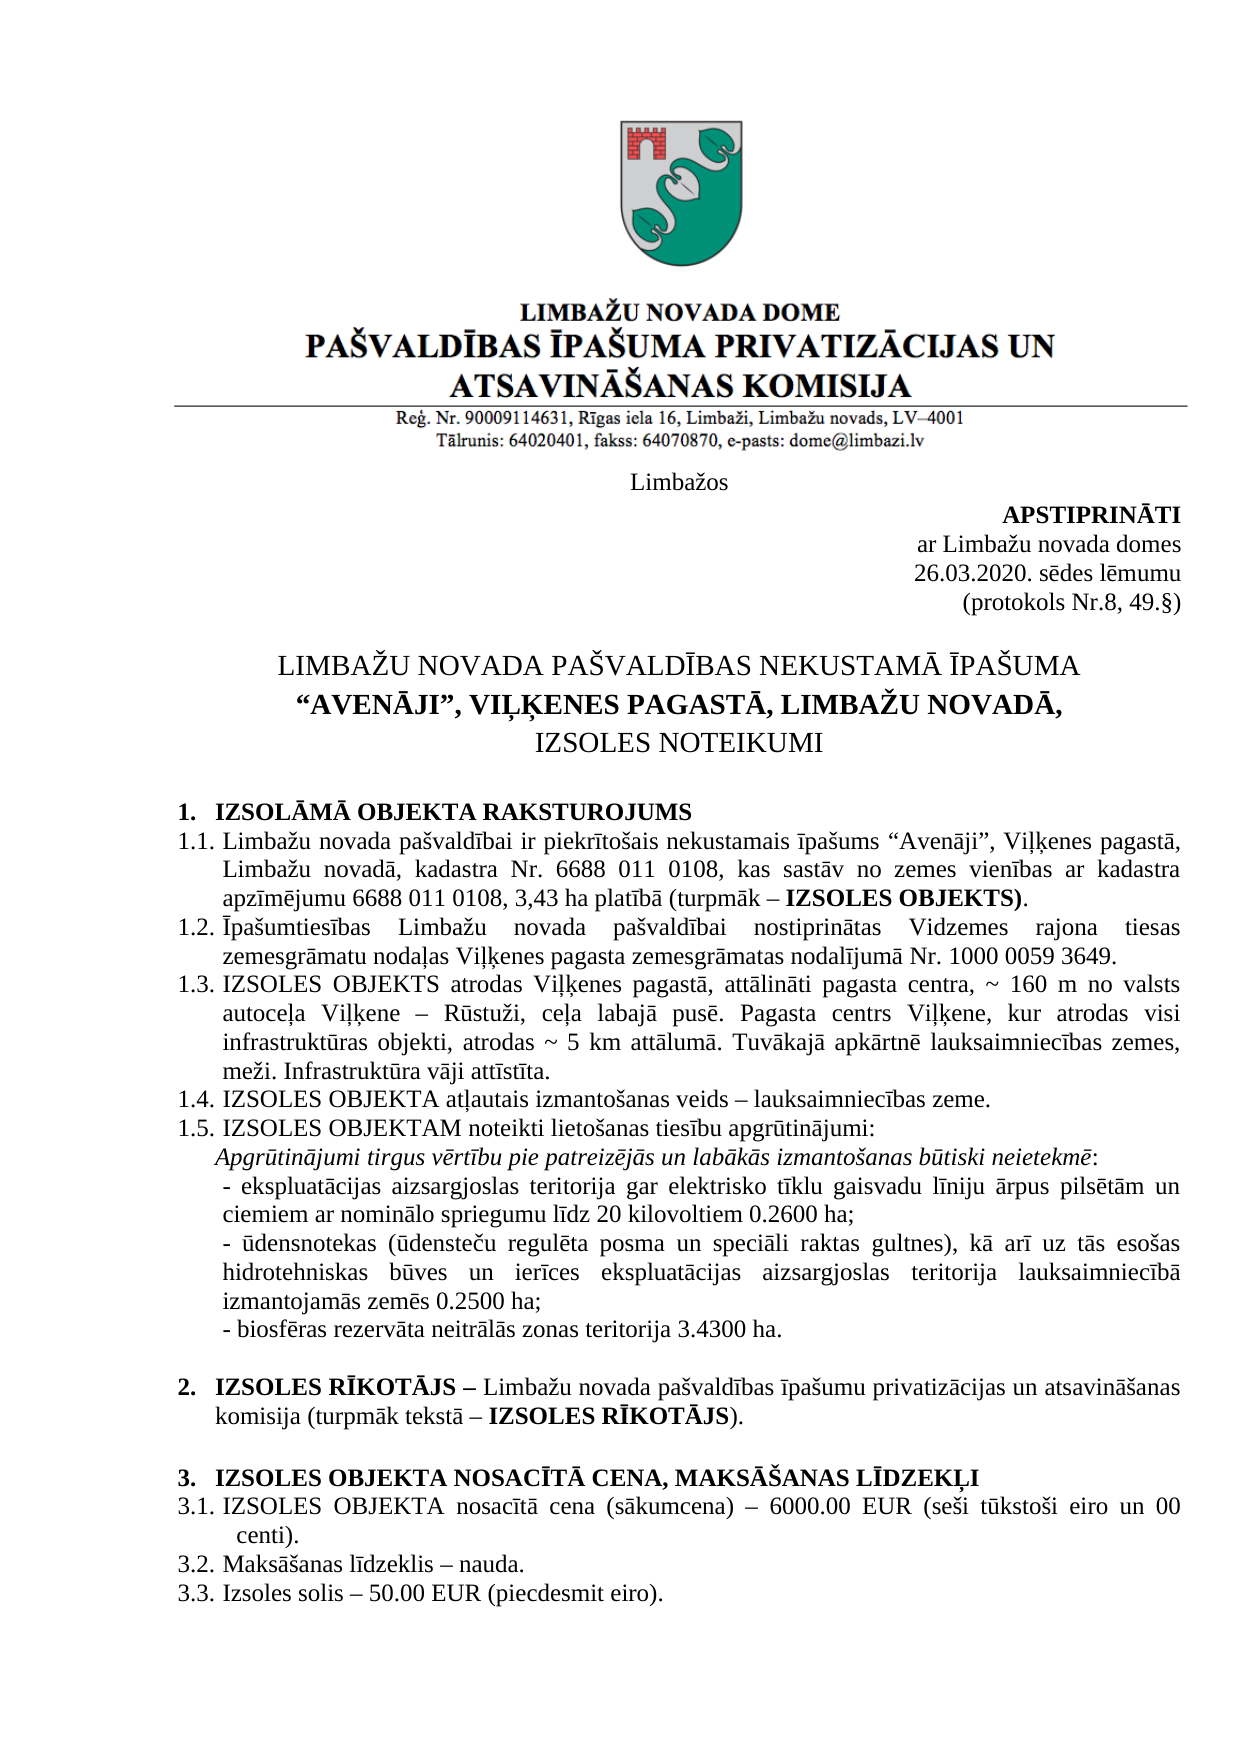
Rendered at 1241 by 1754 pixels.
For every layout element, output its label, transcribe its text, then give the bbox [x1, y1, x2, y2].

list IZSOLES OBJEKTA atļautais izmantošanas veids – lauksaimniecības zeme. [177, 1084, 1181, 1113]
text - ekspluatācijas aizsargjoslas teritorija gar elektrisko tīklu gaisvadu līniju ārpus pilsētām un ciemiem ar nominālo spriegumu līdz 20 kilovoltiem 0.2600 ha; [222, 1171, 1181, 1228]
text APSTIPRINĀTI [852, 500, 1181, 529]
list Maksāšanas līdzeklis – nauda. [177, 1549, 1181, 1578]
text (protokols Nr.8, 49.§) [177, 587, 1181, 615]
text ar Limbažu novada domes [477, 529, 1181, 558]
list IZSOLES RĪKOTĀJS – Limbažu novada pašvaldības īpašumu privatizācijas un atsavināšanas komisija (turpmāk tekstā – IZSOLES RĪKOTĀJS). [177, 1372, 1181, 1429]
list Izsoles solis – 50.00 EUR (piecdesmit eiro). [177, 1578, 1181, 1606]
text 26.03.2020. sēdes lēmumu [177, 558, 1181, 587]
text - biosfēras rezervāta neitrālās zonas teritorija 3.4300 ha. [222, 1314, 1181, 1343]
list IZSOLĀMĀ OBJEKTA RAKSTUROJUMS [177, 797, 1181, 826]
list IZSOLES OBJEKTAM noteikti lietošanas tiesību apgrūtinājumi: [177, 1113, 1181, 1142]
picture [0, 1, 1236, 452]
text IZSOLES NOTEIKUMI [177, 726, 1181, 759]
text - ūdensnotekas (ūdensteču regulēta posma un speciāli raktas gultnes), kā arī uz tās esošas hidrotehniskas būves un ierīces ekspluatācijas aizsargjoslas teritorija lauksaimniecībā izmantojamās zemēs 0.2500 ha; [222, 1228, 1181, 1314]
text “Avenāji”, Viļķenes pagastā, Limbažu novadā, [177, 687, 1181, 721]
text Limbažos [177, 452, 1181, 496]
list IZSOLES OBJEKTA NOSACĪTĀ CENA, MAKSĀŠANAS LĪDZEKĻI [177, 1463, 1181, 1491]
list Limbažu novada pašvaldībai ir piekrītošais nekustamais īpašums “Avenāji”, Viļķenes pagastā, Limbažu novadā, kadastra Nr. 6688 011 0108, kas sastāv no zemes vienības ar kadastra apzīmējumu 6688 011 0108, 3,43 ha platībā (turpmāk – IZSOLES OBJEKTS). [177, 826, 1181, 912]
list IZSOLES OBJEKTA nosacītā cena (sākumcena) – 6000.00 EUR (seši tūkstoši eiro un 00 centi). [177, 1491, 1181, 1549]
list IZSOLES OBJEKTS atrodas Viļķenes pagastā, attālināti pagasta centra, ~ 160 m no valsts autoceļa Viļķene – Rūstuži, ceļa labajā pusē. Pagasta centrs Viļķene, kur atrodas visi infrastruktūras objekti, atrodas ~ 5 km attālumā. Tuvākajā apkārtnē lauksaimniecības zemes, meži. Infrastruktūra vāji attīstīta. [177, 969, 1181, 1084]
list Apgrūtinājumi tirgus vērtību pie patreizējās un labākās izmantošanas būtiski neietekmē: [215, 1142, 1181, 1171]
list Īpašumtiesības Limbažu novada pašvaldībai nostiprinātas Vidzemes rajona tiesas zemesgrāmatu nodaļas Viļķenes pagasta zemesgrāmatas nodalījumā Nr. 1000 0059 3649. [177, 912, 1181, 969]
text limbažu NOVADA pašvaldības NEKUSTAMĀ ĪPAŠUMA [177, 648, 1181, 682]
